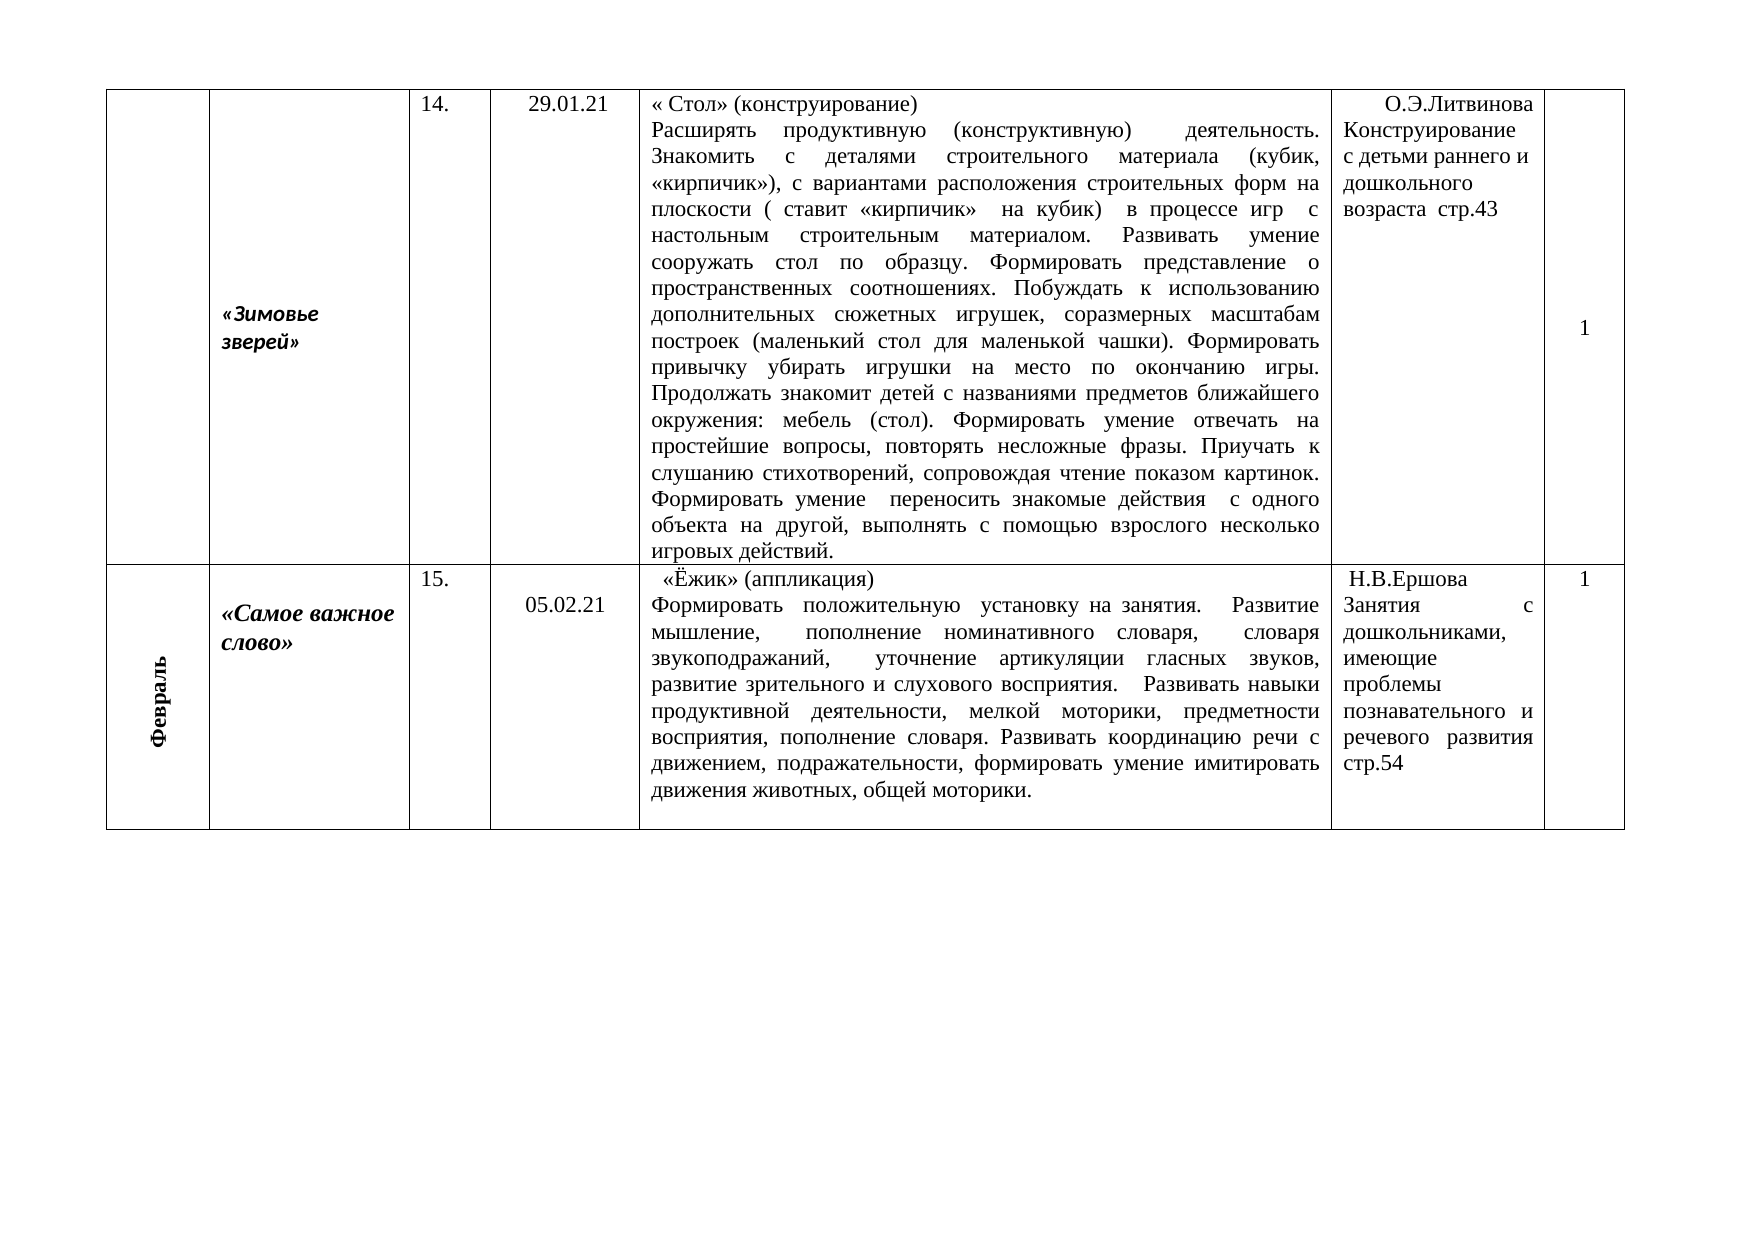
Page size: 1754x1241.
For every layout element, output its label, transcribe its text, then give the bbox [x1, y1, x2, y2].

table_cell [410, 565, 490, 828]
table_cell Н.В.Ершова Занятия с дошкольниками, имеющие проблемы познавательного и речевого развития стр.54 [1332, 565, 1544, 828]
table_cell «Самое важное слово» [210, 565, 409, 828]
table_cell 29.01.21 [491, 90, 639, 564]
table_cell 1 [1545, 90, 1624, 564]
table_cell О.Э.Литвинова Конструирование с детьми раннего и дошкольного возраста стр.43 [1332, 90, 1544, 564]
table_cell « Стол» (конструирование) Расширять продуктивную (конструктивную) деятельность. Знакомить с деталями строительного материала (кубик, «кирпичик»), с вариантами расположения строительных форм на плоскости ( ставит «кирпичик» на кубик) в процессе игр с настольным строительным материалом. Развивать умение сооружать стол по образцу. Формировать представление о пространственных соотношениях. Побуждать к использованию дополнительных сюжетных игрушек, соразмерных масштабам построек (маленький стол для маленькой чашки). Формировать привычку убирать игрушки на место по окончанию игры. Продолжать знакомит детей с названиями предметов ближайшего окружения: мебель (стол). Формировать умение отвечать на простейшие вопросы, повторять несложные фразы. Приучать к слушанию стихотворений, сопровождая чтение показом картинок. Формировать умение переносить знакомые действия с одного объекта на другой, выполнять с помощью взрослого несколько игровых действий. [640, 90, 1331, 564]
table_cell [410, 90, 490, 564]
table_cell «Ёжик» (аппликация) Формировать положительную установку на занятия. Развитие мышление, пополнение номинативного словаря, словаря звукоподражаний, уточнение артикуляции гласных звуков, развитие зрительного и слухового восприятия. Развивать навыки продуктивной деятельности, мелкой моторики, предметности восприятия, пополнение словаря. Развивать координацию речи с движением, подражательности, формировать умение имитировать движения животных, общей моторики. [640, 565, 1331, 828]
table_cell 05.02.21 [491, 565, 639, 828]
table_cell 1 [1545, 565, 1624, 828]
table_cell «Зимовье зверей» [210, 90, 409, 564]
table_cell Февраль [107, 565, 209, 828]
